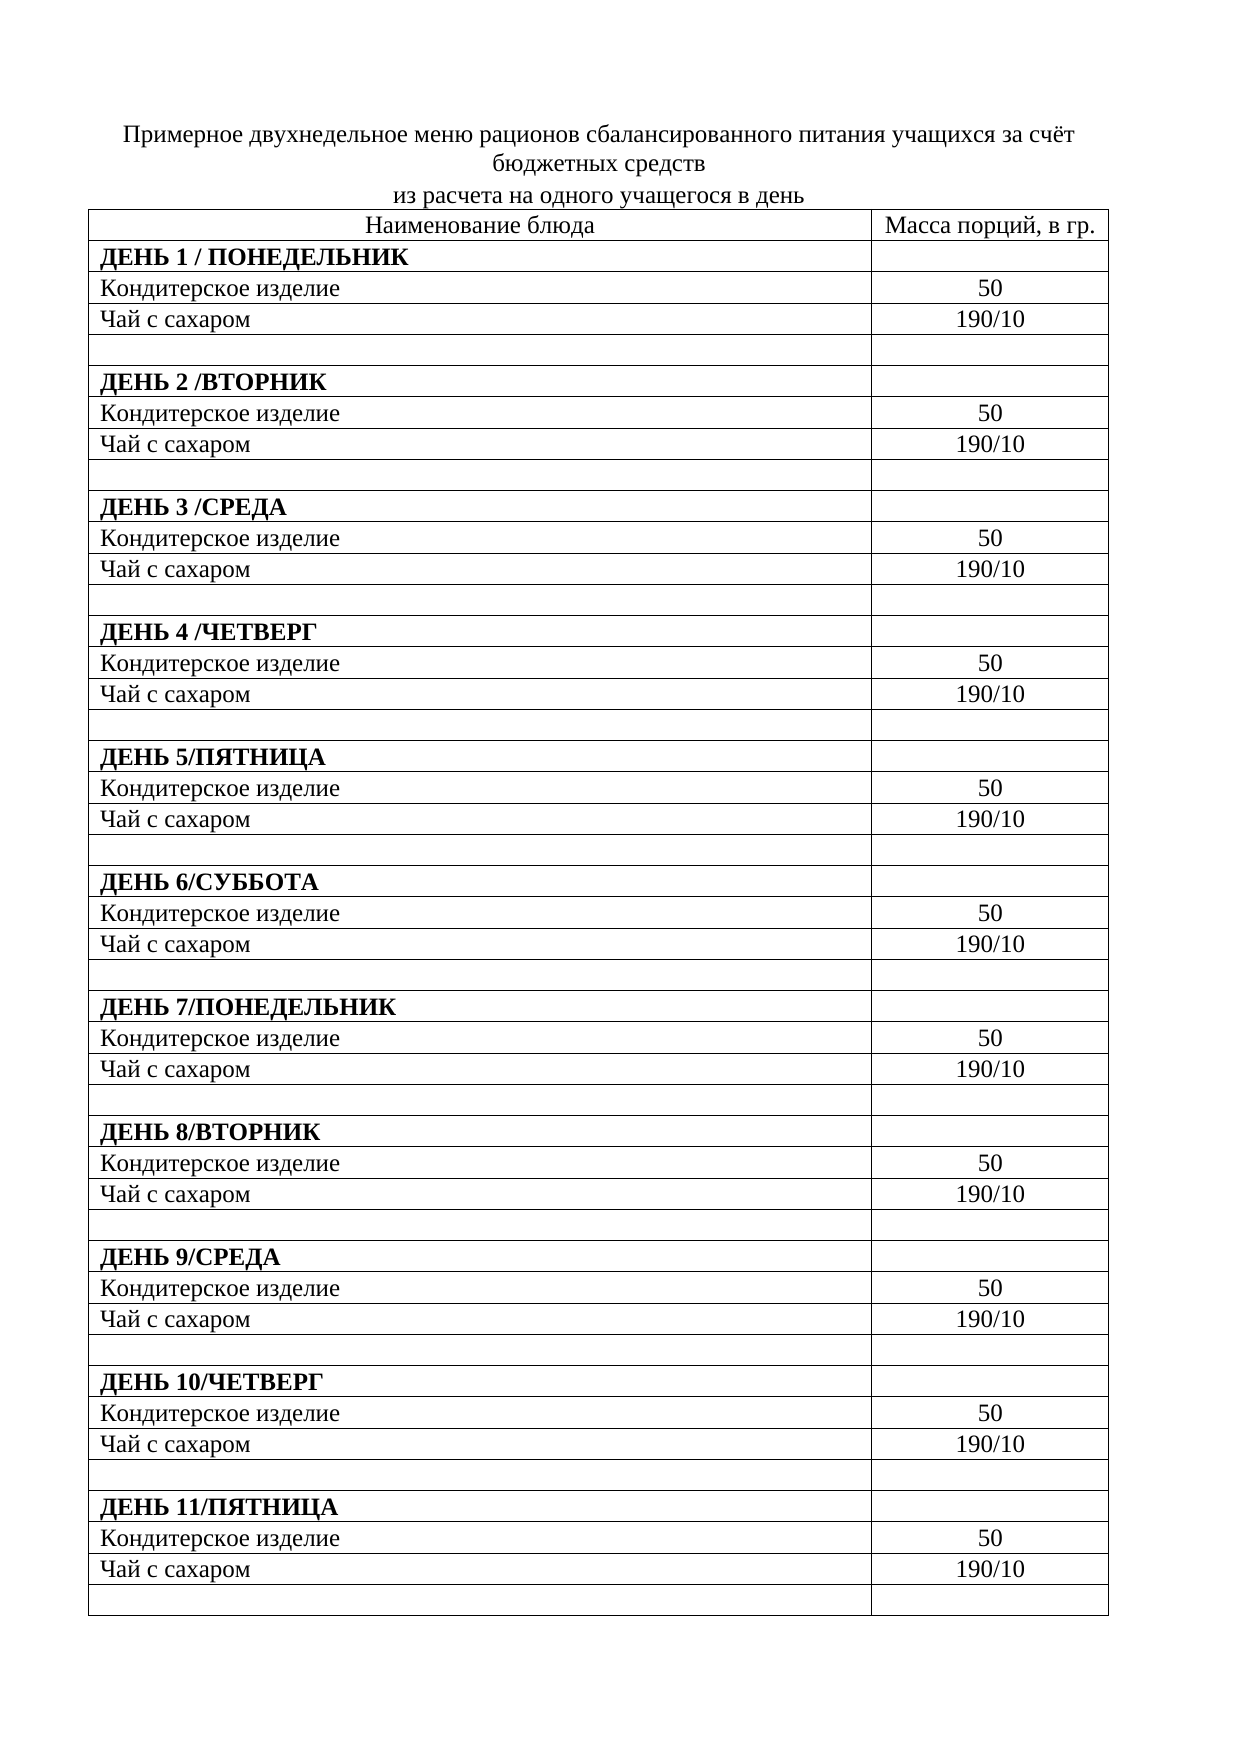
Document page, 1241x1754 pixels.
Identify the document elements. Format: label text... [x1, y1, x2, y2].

table_cell 190/10 [872, 554, 1108, 584]
table_cell Кондитерское изделие [89, 772, 871, 802]
table_cell Кондитерское изделие [89, 647, 871, 677]
table_cell 190/10 [872, 929, 1108, 959]
table_cell ДЕНЬ 4 /ЧЕТВЕРГ [89, 616, 871, 646]
table_cell ДЕНЬ 8/ВТОРНИК [89, 1116, 871, 1146]
table_cell 50 [872, 1147, 1108, 1177]
table_cell 50 [872, 1272, 1108, 1302]
table_cell 190/10 [872, 1554, 1108, 1584]
table_cell [89, 835, 871, 865]
table_cell Кондитерское изделие [89, 1272, 871, 1302]
table_cell Кондитерское изделие [89, 272, 871, 302]
table_cell [872, 1335, 1108, 1365]
table_cell Масса порций, в гр. [872, 210, 1108, 240]
table_cell [872, 741, 1108, 771]
table_cell [872, 1116, 1108, 1146]
table_cell Кондитерское изделие [89, 522, 871, 552]
table_cell 50 [872, 1522, 1108, 1552]
table_cell [872, 335, 1108, 365]
table_cell [872, 1085, 1108, 1115]
table_cell 190/10 [872, 1304, 1108, 1334]
table_cell 190/10 [872, 679, 1108, 709]
table_cell [872, 1241, 1108, 1271]
table_cell [872, 491, 1108, 521]
table_cell Чай с сахаром [89, 1429, 871, 1459]
table_cell Чай с сахаром [89, 1179, 871, 1209]
table_header Примерное двухнедельное меню рационов сбалансированного питания учащихся за счёт бюджетных средств [89, 118, 1109, 177]
table_cell [89, 460, 871, 490]
table_cell Кондитерское изделие [89, 1397, 871, 1427]
table_cell 190/10 [872, 304, 1108, 334]
table_cell Чай с сахаром [89, 429, 871, 459]
table_cell Чай с сахаром [89, 1304, 871, 1334]
table_cell 50 [872, 1022, 1108, 1052]
table_cell 50 [872, 897, 1108, 927]
table_cell [872, 460, 1108, 490]
table_cell 190/10 [872, 429, 1108, 459]
table_cell [872, 366, 1108, 396]
table_cell Чай с сахаром [89, 304, 871, 334]
table_cell [872, 585, 1108, 615]
table_cell 50 [872, 522, 1108, 552]
table_cell [872, 991, 1108, 1021]
table_cell 50 [872, 397, 1108, 427]
table_cell ДЕНЬ 3 /СРЕДА [89, 491, 871, 521]
table_cell Чай с сахаром [89, 1054, 871, 1084]
table_cell [89, 335, 871, 365]
table_cell Кондитерское изделие [89, 1147, 871, 1177]
table_cell [872, 960, 1108, 990]
table_cell 50 [872, 772, 1108, 802]
table_cell 50 [872, 647, 1108, 677]
table_cell Чай с сахаром [89, 1554, 871, 1584]
table_cell Кондитерское изделие [89, 897, 871, 927]
table_cell [89, 1085, 871, 1115]
table_cell ДЕНЬ 5/ПЯТНИЦА [89, 741, 871, 771]
table_cell Кондитерское изделие [89, 1522, 871, 1552]
table_cell [89, 1460, 871, 1490]
table_cell 190/10 [872, 804, 1108, 834]
table_cell [89, 710, 871, 740]
table_cell из расчета на одного учащегося в день [89, 178, 1109, 209]
table_cell ДЕНЬ 9/СРЕДА [89, 1241, 871, 1271]
table_cell [872, 1366, 1108, 1396]
table_cell [872, 1491, 1108, 1521]
table_cell [872, 616, 1108, 646]
table_cell [89, 960, 871, 990]
table_cell 50 [872, 1397, 1108, 1427]
table_cell ДЕНЬ 6/СУББОТА [89, 866, 871, 896]
table_cell Кондитерское изделие [89, 1022, 871, 1052]
table_cell [872, 710, 1108, 740]
table_cell ДЕНЬ 7/ПОНЕДЕЛЬНИК [89, 991, 871, 1021]
table_cell [872, 1460, 1108, 1490]
table_cell Чай с сахаром [89, 804, 871, 834]
table_cell [89, 1210, 871, 1240]
table_cell [872, 866, 1108, 896]
table_cell [872, 1585, 1108, 1615]
table_cell Наименование блюда [89, 210, 871, 240]
table_cell ДЕНЬ 1 / ПОНЕДЕЛЬНИК [89, 241, 871, 271]
table_cell Кондитерское изделие [89, 397, 871, 427]
table_cell [89, 1335, 871, 1365]
table_cell Чай с сахаром [89, 929, 871, 959]
table_cell [872, 1210, 1108, 1240]
table_cell 50 [872, 272, 1108, 302]
table_cell ДЕНЬ 10/ЧЕТВЕРГ [89, 1366, 871, 1396]
table_cell [89, 585, 871, 615]
table_cell [89, 1585, 871, 1615]
table_cell 190/10 [872, 1054, 1108, 1084]
table_cell Чай с сахаром [89, 679, 871, 709]
table_cell 190/10 [872, 1179, 1108, 1209]
table_cell ДЕНЬ 11/ПЯТНИЦА [89, 1491, 871, 1521]
table_cell [872, 241, 1108, 271]
table_cell [872, 835, 1108, 865]
table_cell 190/10 [872, 1429, 1108, 1459]
table_cell Чай с сахаром [89, 554, 871, 584]
table_cell ДЕНЬ 2 /ВТОРНИК [89, 366, 871, 396]
